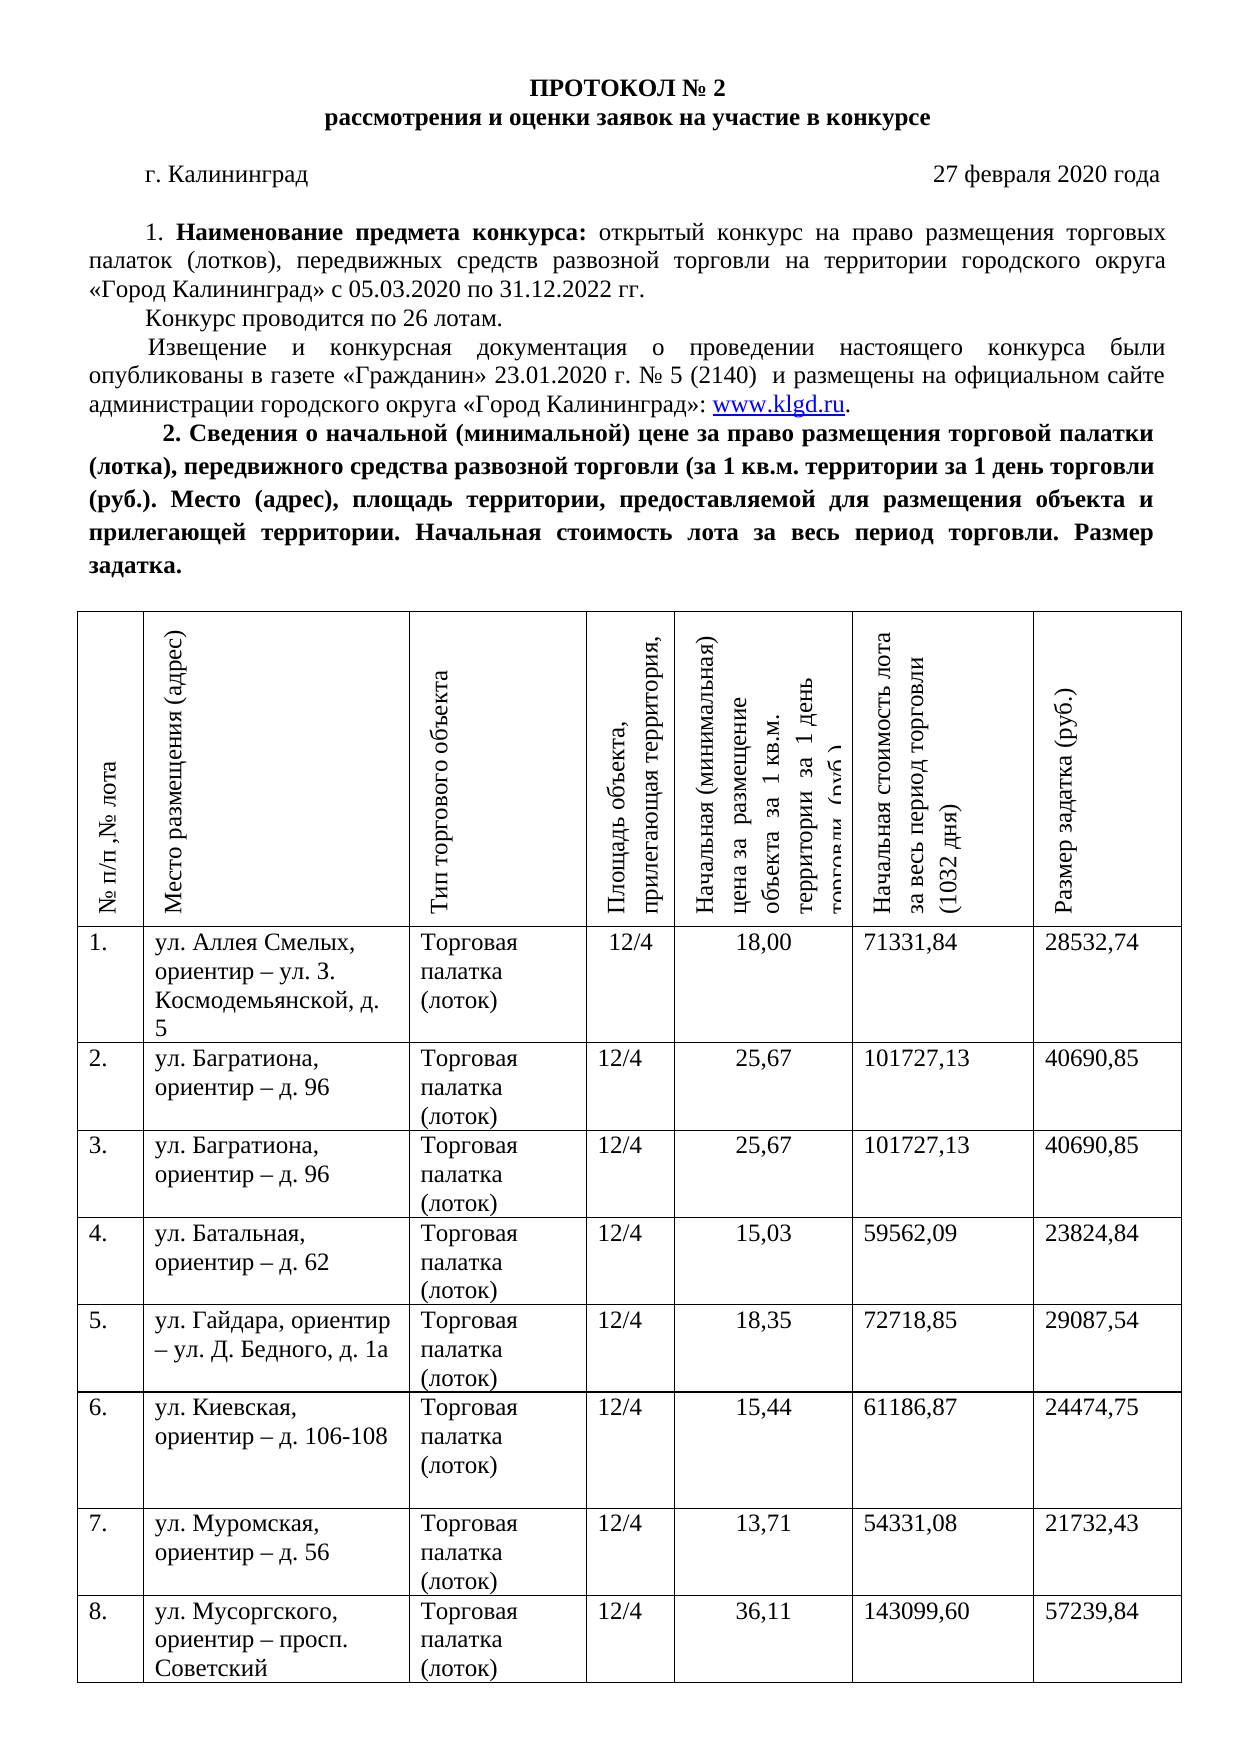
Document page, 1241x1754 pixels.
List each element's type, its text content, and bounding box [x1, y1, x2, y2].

table_header Площадь объекта, прилегающая территория, кв. м [587, 612, 674, 926]
table_cell ул. Багратиона, ориентир – д. 96 [144, 1043, 409, 1129]
table_cell 15,03 [675, 1218, 852, 1304]
table_cell 21732,43 [1034, 1509, 1181, 1595]
table_cell 25,67 [675, 1131, 852, 1217]
table_cell Торговая палатка (лоток) [410, 1043, 586, 1129]
table_cell Торговая палатка (лоток) [410, 1218, 586, 1304]
table_header № п/п ,№ лота [78, 612, 143, 926]
table_cell 12/4 [587, 1218, 674, 1304]
table_cell 12/4 [587, 1509, 674, 1595]
text Извещение и конкурсная документация о проведении настоящего конкурса были опубликованы в газете «Гражданин» 23.01.2020 г. № 5 (2140) и размещены на официальном сайте администрации городского округа «Город Калининград»: www.klgd.ru. [89, 332, 1166, 418]
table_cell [410, 1596, 586, 1682]
title протокол № 2 рассмотрения и оценки заявок на участие в конкурсе [89, 73, 1166, 131]
table_cell 61186,87 [853, 1393, 1033, 1507]
table_cell 101727,13 [853, 1131, 1033, 1217]
table_header Место размещения (адрес) [144, 612, 409, 926]
table_cell 71331,84 [853, 927, 1033, 1042]
table_cell 101727,13 [853, 1043, 1033, 1129]
text Конкурс проводится по 26 лотам. [89, 303, 1166, 332]
table_cell [78, 1393, 143, 1507]
table_cell 25,67 [675, 1043, 852, 1129]
table_cell Торговая палатка (лоток) [410, 1509, 586, 1595]
table_cell ул. Мусоргского, ориентир – просп. Советский [144, 1596, 409, 1682]
table_cell Торговая палатка (лоток) [410, 1131, 586, 1217]
table_cell [78, 1509, 143, 1595]
table_cell 18,00 [675, 927, 852, 1042]
text г. Калининград 27 февраля 2020 года [89, 159, 1166, 188]
table_cell Торговая палатка (лоток) [410, 1393, 586, 1507]
table_cell ул. Муромская, ориентир – д. 56 [144, 1509, 409, 1595]
table_cell 12/4 [587, 1043, 674, 1129]
table_cell [78, 1305, 143, 1391]
table_header Размер задатка (руб.) [1034, 612, 1181, 926]
table_cell 15,44 [675, 1393, 852, 1507]
table_cell ул. Батальная, ориентир – д. 62 [144, 1218, 409, 1304]
table_cell 29087,54 [1034, 1305, 1181, 1391]
table_header Тип торгового объекта [410, 612, 586, 926]
table_cell 13,71 [675, 1509, 852, 1595]
table_cell 12/4 [587, 1131, 674, 1217]
table_cell [78, 1596, 143, 1682]
table_cell [78, 1131, 143, 1217]
table_cell 12/4 [587, 1596, 674, 1682]
table_cell 12/4 [587, 1305, 674, 1391]
table_cell 54331,08 [853, 1509, 1033, 1595]
table_cell 12/4 [587, 927, 674, 1042]
table_cell [78, 1218, 143, 1304]
table_cell 40690,85 [1034, 1043, 1181, 1129]
table_cell 72718,85 [853, 1305, 1033, 1391]
table_cell 18,35 [675, 1305, 852, 1391]
table_cell Торговая палатка (лоток) [410, 927, 586, 1042]
table_header Начальная (минимальная) цена за размещение объекта за 1 кв.м. территории за 1 день торговли (руб.) [675, 612, 852, 926]
table_cell [78, 927, 143, 1042]
table_cell 12/4 [587, 1393, 674, 1507]
text 1. Наименование предмета конкурса: открытый конкурс на право размещения торговых палаток (лотков), передвижных средств развозной торговли на территории городского округа «Город Калининград» с 05.03.2020 по 31.12.2022 гг. [89, 217, 1166, 303]
table_header Начальная стоимость лота за весь период торговли (1032 дня) [853, 612, 1033, 926]
table_cell 40690,85 [1034, 1131, 1181, 1217]
table_cell ул. Аллея Смелых, ориентир – ул. З. Космодемьянской, д. 5 [144, 927, 409, 1042]
table_cell 24474,75 [1034, 1393, 1181, 1507]
table_cell [78, 1043, 143, 1129]
table_cell ул. Гайдара, ориентир – ул. Д. Бедного, д. 1а [144, 1305, 409, 1391]
table_cell Торговая палатка (лоток) [410, 1305, 586, 1391]
table_cell ул. Киевская, ориентир – д. 106-108 [144, 1393, 409, 1507]
table_cell ул. Багратиона, ориентир – д. 96 [144, 1131, 409, 1217]
table_cell 36,11 [675, 1596, 852, 1682]
table_cell 143099,60 [853, 1596, 1033, 1682]
table_cell 23824,84 [1034, 1218, 1181, 1304]
table_cell 28532,74 [1034, 927, 1181, 1042]
text 2. Сведения о начальной (минимальной) цене за право размещения торговой палатки (лотка), передвижного средства развозной торговли (за 1 кв.м. территории за 1 день торговли (руб.). Место (адрес), площадь территории, предоставляемой для размещения объекта и прилегающей территории. Начальная стоимость лота за весь период торговли. Размер задатка. [89, 418, 1155, 579]
table_cell 59562,09 [853, 1218, 1033, 1304]
table_cell 57239,84 [1034, 1596, 1181, 1682]
